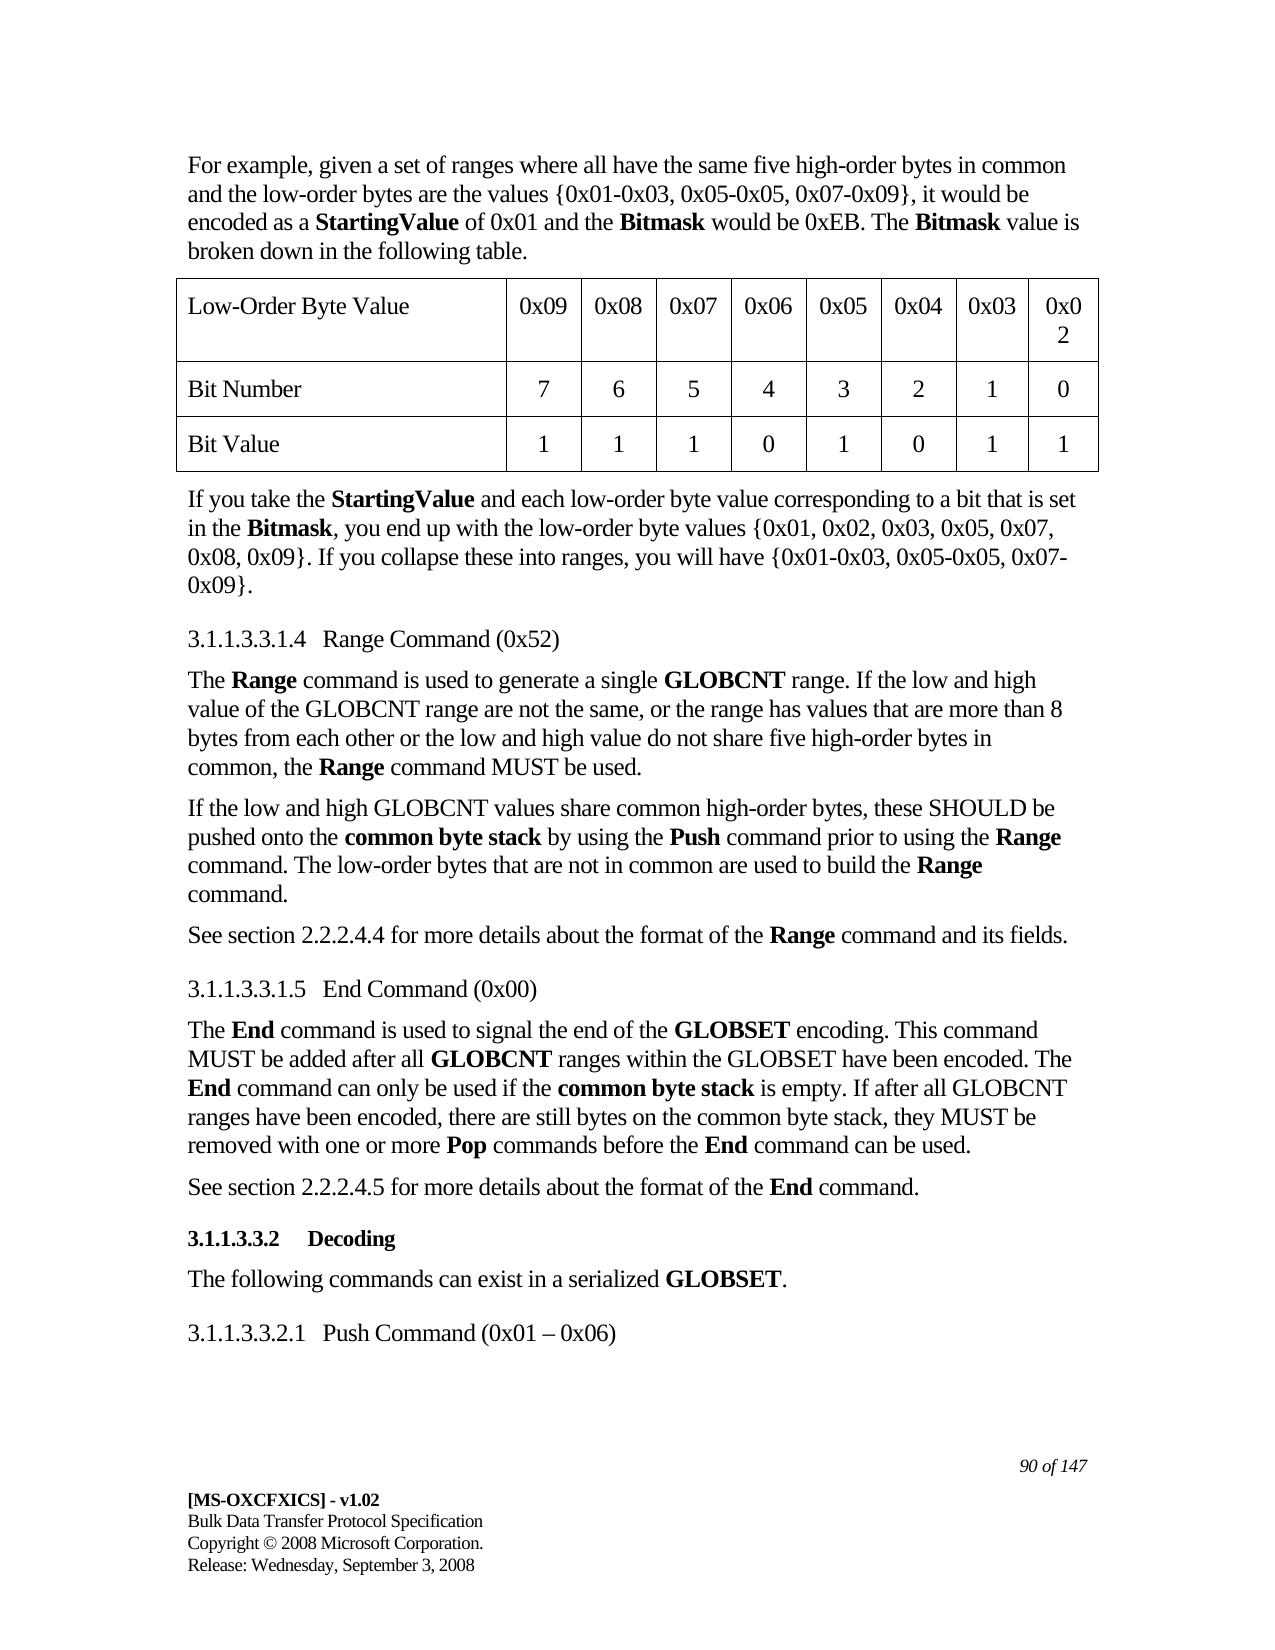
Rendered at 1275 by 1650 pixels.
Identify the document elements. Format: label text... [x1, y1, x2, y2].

table_cell 5 [657, 362, 731, 416]
table_cell 1 [507, 417, 581, 471]
table_cell Bit Number [177, 362, 506, 416]
table_header 0x07 [657, 279, 731, 361]
table_header 0x03 [957, 279, 1028, 361]
text See section 2.2.2.4.4 for more details about the format of the Range command and its fields. [187, 920, 1087, 949]
table_cell 0 [732, 417, 806, 471]
table_cell 1 [657, 417, 731, 471]
text The End command is used to signal the end of the GLOBSET encoding. This command MUST be added after all GLOBCNT ranges within the GLOBSET have been encoded. The End command can only be used if the common byte stack is empty. If after all GLOBCNT ranges have been encoded, there are still bytes on the common byte stack, they MUST be removed with one or more Pop commands before the End command can be used. [187, 1015, 1087, 1159]
subtitle Push Command (0x01 – 0x06) [187, 1318, 1087, 1347]
text See section 2.2.2.4.5 for more details about the format of the End command. [187, 1172, 1087, 1200]
table_cell 1 [807, 417, 881, 471]
text The following commands can exist in a serialized GLOBSET. [187, 1264, 1087, 1293]
table_header 0x05 [807, 279, 881, 361]
table_header 0x09 [507, 279, 581, 361]
table_cell 0 [1029, 362, 1098, 416]
table_cell 7 [507, 362, 581, 416]
text The Range command is used to generate a single GLOBCNT range. If the low and high value of the GLOBCNT range are not the same, or the range has values that are more than 8 bytes from each other or the low and high value do not share five high-order bytes in common, the Range command MUST be used. [187, 665, 1087, 780]
table_header Low-Order Byte Value [177, 279, 506, 361]
table_header 0x06 [732, 279, 806, 361]
table_cell 4 [732, 362, 806, 416]
text If the low and high GLOBCNT values share common high-order bytes, these SHOULD be pushed onto the common byte stack by using the Push command prior to using the Range command. The low-order bytes that are not in common are used to build the Range command. [187, 793, 1087, 908]
table_cell 6 [582, 362, 656, 416]
table_cell 2 [882, 362, 956, 416]
table_cell Bit Value [177, 417, 506, 471]
table_header 0x02 [1029, 279, 1098, 361]
table_cell 1 [957, 417, 1028, 471]
table_cell 1 [1029, 417, 1098, 471]
table_cell 1 [957, 362, 1028, 416]
subtitle Range Command (0x52) [187, 624, 1087, 653]
subtitle Decoding [187, 1225, 1087, 1252]
table_cell 0 [882, 417, 956, 471]
table_cell 3 [807, 362, 881, 416]
table_header 0x08 [582, 279, 656, 361]
subtitle End Command (0x00) [187, 974, 1087, 1003]
table_header 0x04 [882, 279, 956, 361]
table_cell 1 [582, 417, 656, 471]
text For example, given a set of ranges where all have the same five high-order bytes in common and the low-order bytes are the values {0x01-0x03, 0x05-0x05, 0x07-0x09}, it would be encoded as a StartingValue of 0x01 and the Bitmask would be 0xEB. The Bitmask value is broken down in the following table. [187, 150, 1087, 265]
text If you take the StartingValue and each low-order byte value corresponding to a bit that is set in the Bitmask, you end up with the low-order byte values {0x01, 0x02, 0x03, 0x05, 0x07, 0x08, 0x09}. If you collapse these into ranges, you will have {0x01-0x03, 0x05-0x05, 0x07-0x09}. [187, 484, 1087, 599]
